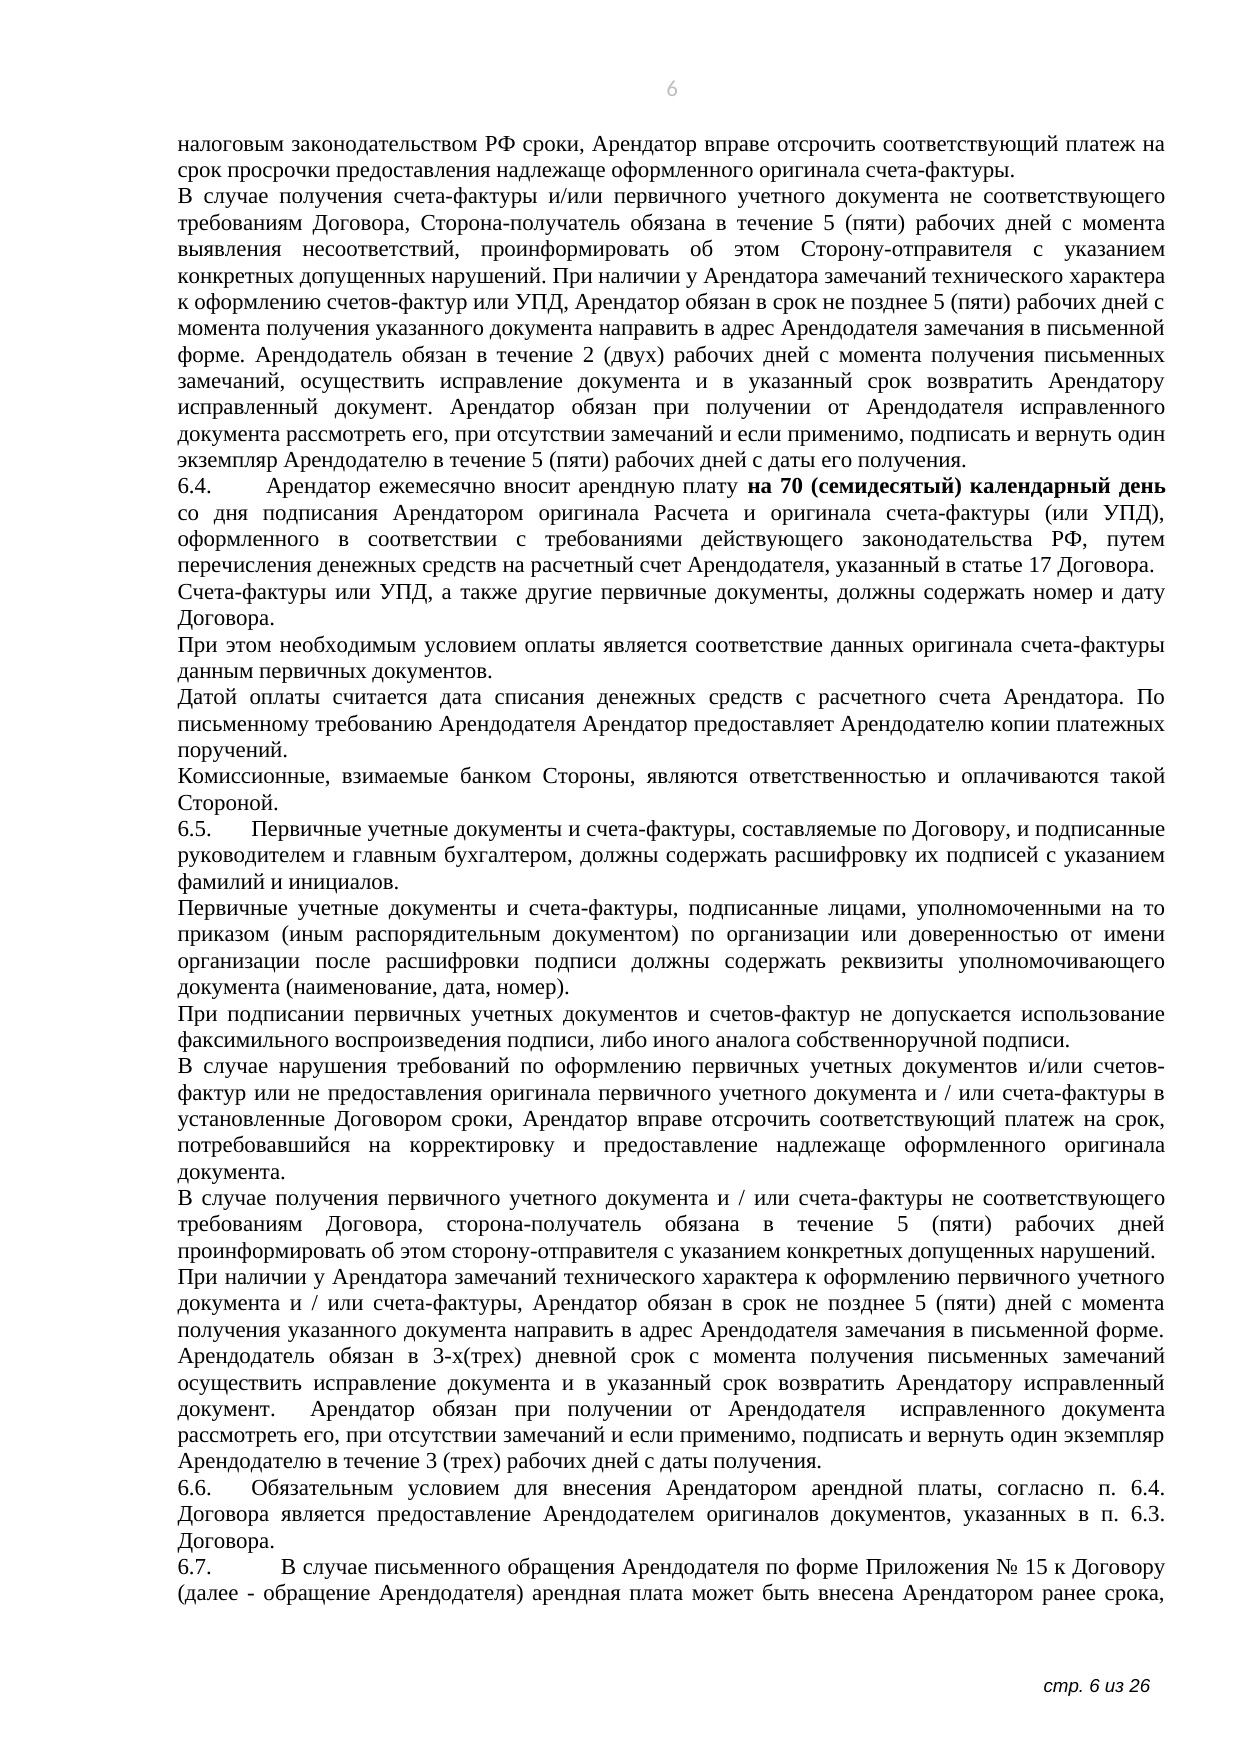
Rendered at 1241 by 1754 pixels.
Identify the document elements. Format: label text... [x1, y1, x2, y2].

list Обязательным условием для внесения Арендатором арендной платы, согласно п. 6.4. Договора является предоставление Арендодателем оригиналов документов, указанных в п. 6.3. Договора. [177, 1474, 1167, 1553]
text Датой оплаты считается дата списания денежных средств с расчетного счета Арендатора. По письменному требованию Арендодателя Арендатор предоставляет Арендодателю копии платежных поручений. [177, 683, 1167, 762]
list Первичные учетные документы и счета-фактуры, составляемые по Договору, и подписанные руководителем и главным бухгалтером, должны содержать расшифровку их подписей с указанием фамилий и инициалов. [177, 815, 1167, 894]
list Первичные учетные документы и счета-фактуры, подписанные лицами, уполномоченными на то приказом (иным распорядительным документом) по организации или доверенностью от имени организации после расшифровки подписи должны содержать реквизиты уполномочивающего документа (наименование, дата, номер). [177, 894, 1167, 999]
text В случае получения счета-фактуры и/или первичного учетного документа не соответствующего требованиям Договора, Сторона-получатель обязана в течение 5 (пяти) рабочих дней с момента выявления несоответствий, проинформировать об этом Сторону-отправителя с указанием конкретных допущенных нарушений. При наличии у Арендатора замечаний технического характера к оформлению счетов-фактур или УПД, Арендатор обязан в срок не позднее 5 (пяти) рабочих дней с момента получения указанного документа направить в адрес Арендодателя замечания в письменной форме. Арендодатель обязан в течение 2 (двух) рабочих дней с момента получения письменных замечаний, осуществить исправление документа и в указанный срок возвратить Арендатору исправленный документ. Арендатор обязан при получении от Арендодателя исправленного документа рассмотреть его, при отсутствии замечаний и если применимо, подписать и вернуть один экземпляр Арендодателю в течение 5 (пяти) рабочих дней с даты его получения. [177, 183, 1167, 472]
list Арендатор ежемесячно вносит арендную плату на 70 (семидесятый) календарный день со дня подписания Арендатором оригинала Расчета и оригинала счета-фактуры (или УПД), оформленного в соответствии с требованиями действующего законодательства РФ, путем перечисления денежных средств на расчетный счет Арендодателя, указанный в статье 17 Договора. [177, 472, 1167, 578]
list В случае нарушения требований по оформлению первичных учетных документов и/или счетов-фактур или не предоставления оригинала первичного учетного документа и / или счета-фактуры в установленные Договором сроки, Арендатор вправе отсрочить соответствующий платеж на срок, потребовавшийся на корректировку и предоставление надлежаще оформленного оригинала документа. [177, 1052, 1167, 1184]
text При этом необходимым условием оплаты является соответствие данных оригинала счета-фактуры данным первичных документов. [177, 631, 1167, 683]
text Комиссионные, взимаемые банком Стороны, являются ответственностью и оплачиваются такой Стороной. [177, 762, 1167, 815]
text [177, 130, 1167, 183]
list При подписании первичных учетных документов и счетов-фактур не допускается использование факсимильного воспроизведения подписи, либо иного аналога собственноручной подписи. [177, 999, 1167, 1052]
list При наличии у Арендатора замечаний технического характера к оформлению первичного учетного документа и / или счета-фактуры, Арендатор обязан в срок не позднее 5 (пяти) дней с момента получения указанного документа направить в адрес Арендодателя замечания в письменной форме. Арендодатель обязан в 3-х(трех) дневной срок с момента получения письменных замечаний осуществить исправление документа и в указанный срок возвратить Арендатору исправленный документ. Арендатор обязан при получении от Арендодателя исправленного документа рассмотреть его, при отсутствии замечаний и если применимо, подписать и вернуть один экземпляр Арендодателю в течение 3 (трех) рабочих дней с даты получения. [177, 1263, 1167, 1474]
list В случае получения первичного учетного документа и / или счета-фактуры не соответствующего требованиям Договора, сторона-получатель обязана в течение 5 (пяти) рабочих дней проинформировать об этом сторону-отправителя с указанием конкретных допущенных нарушений. [177, 1184, 1167, 1263]
text Счета-фактуры или УПД, а также другие первичные документы, должны содержать номер и дату Договора. [177, 578, 1167, 631]
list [177, 1553, 1167, 1606]
